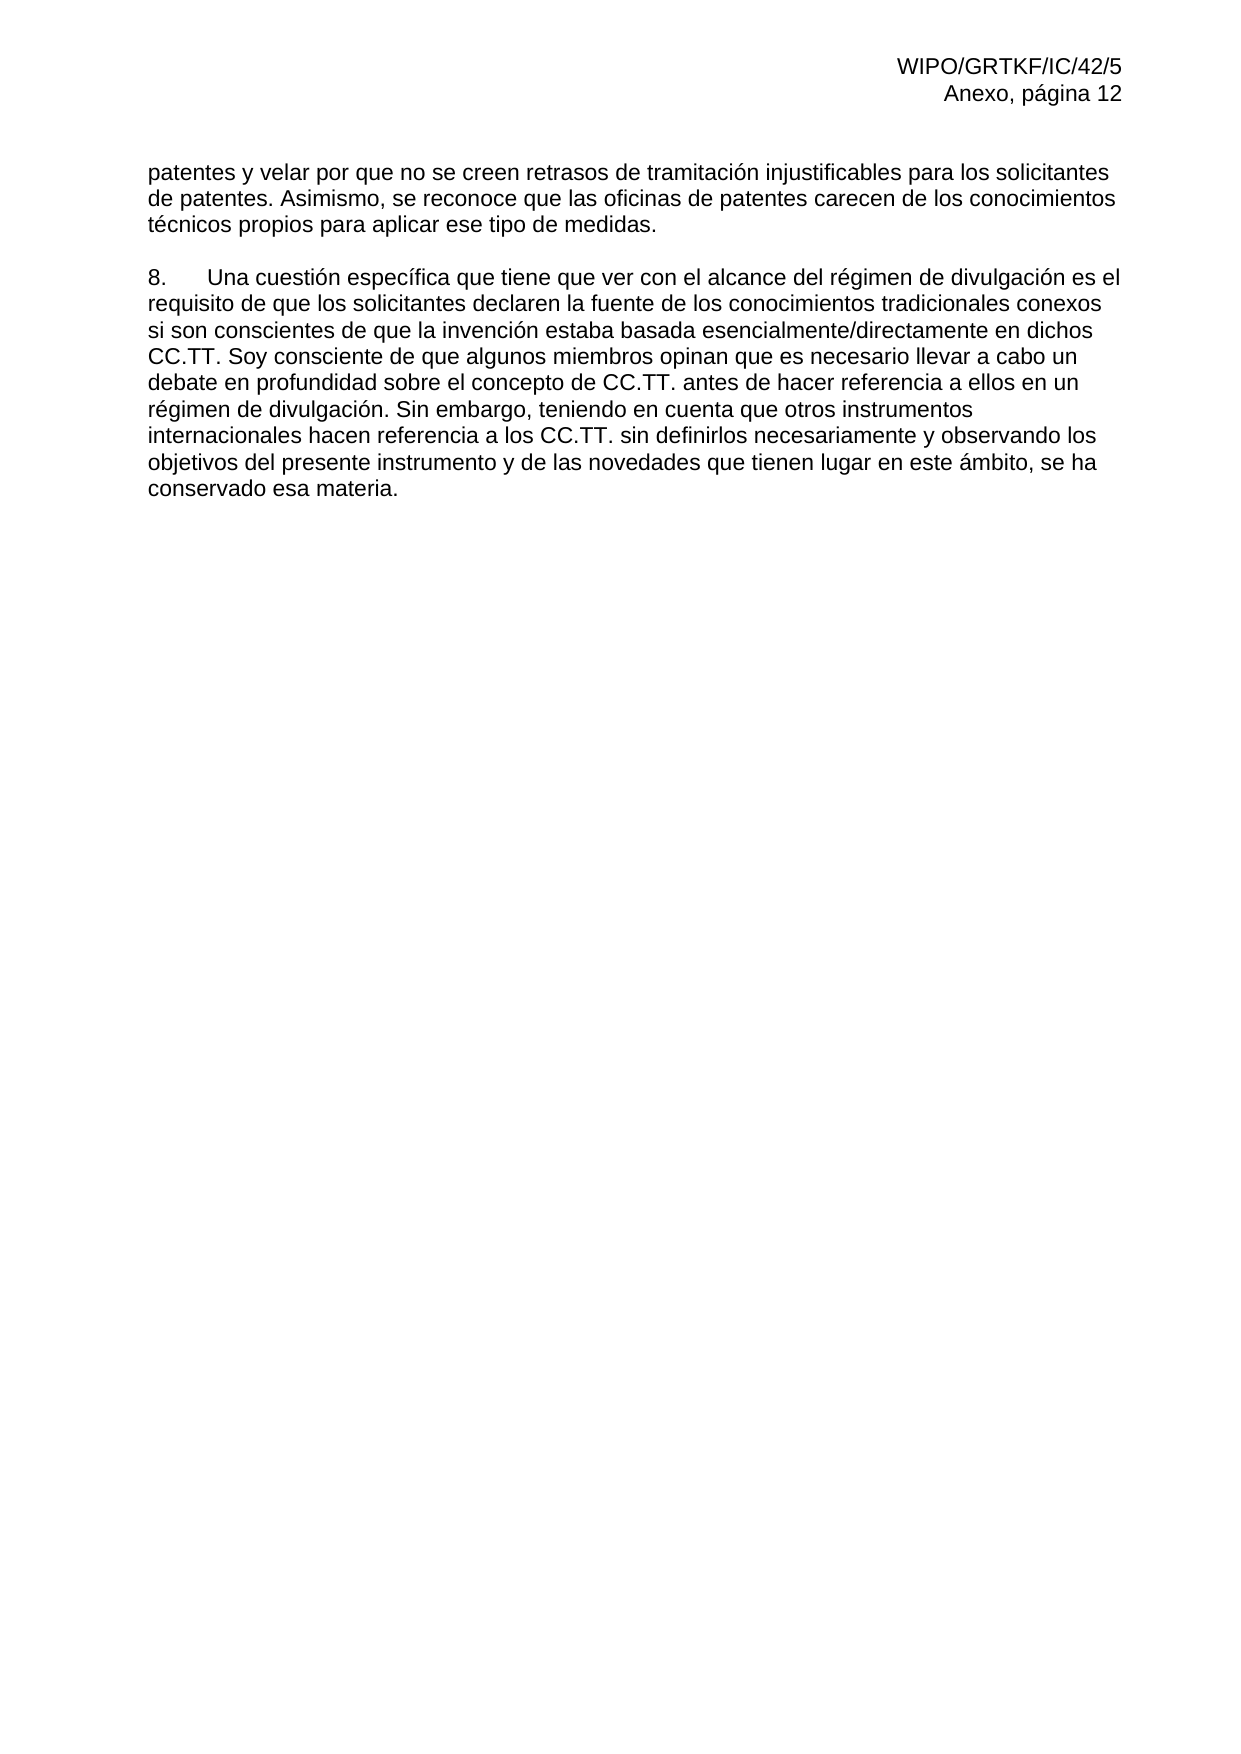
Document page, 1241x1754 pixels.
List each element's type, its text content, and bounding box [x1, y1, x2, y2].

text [148, 158, 1122, 238]
text 8. Una cuestión específica que tiene que ver con el alcance del régimen de divulgación es el requisito de que los solicitantes declaren la fuente de los conocimientos tradicionales conexos si son conscientes de que la invención estaba basada esencialmente/directamente en dichos CC.TT. Soy consciente de que algunos miembros opinan que es necesario llevar a cabo un debate en profundidad sobre el concepto de CC.TT. antes de hacer referencia a ellos en un régimen de divulgación. Sin embargo, teniendo en cuenta que otros instrumentos internacionales hacen referencia a los CC.TT. sin definirlos necesariamente y observando los objetivos del presente instrumento y de las novedades que tienen lugar en este ámbito, se ha conservado esa materia. [148, 264, 1122, 501]
